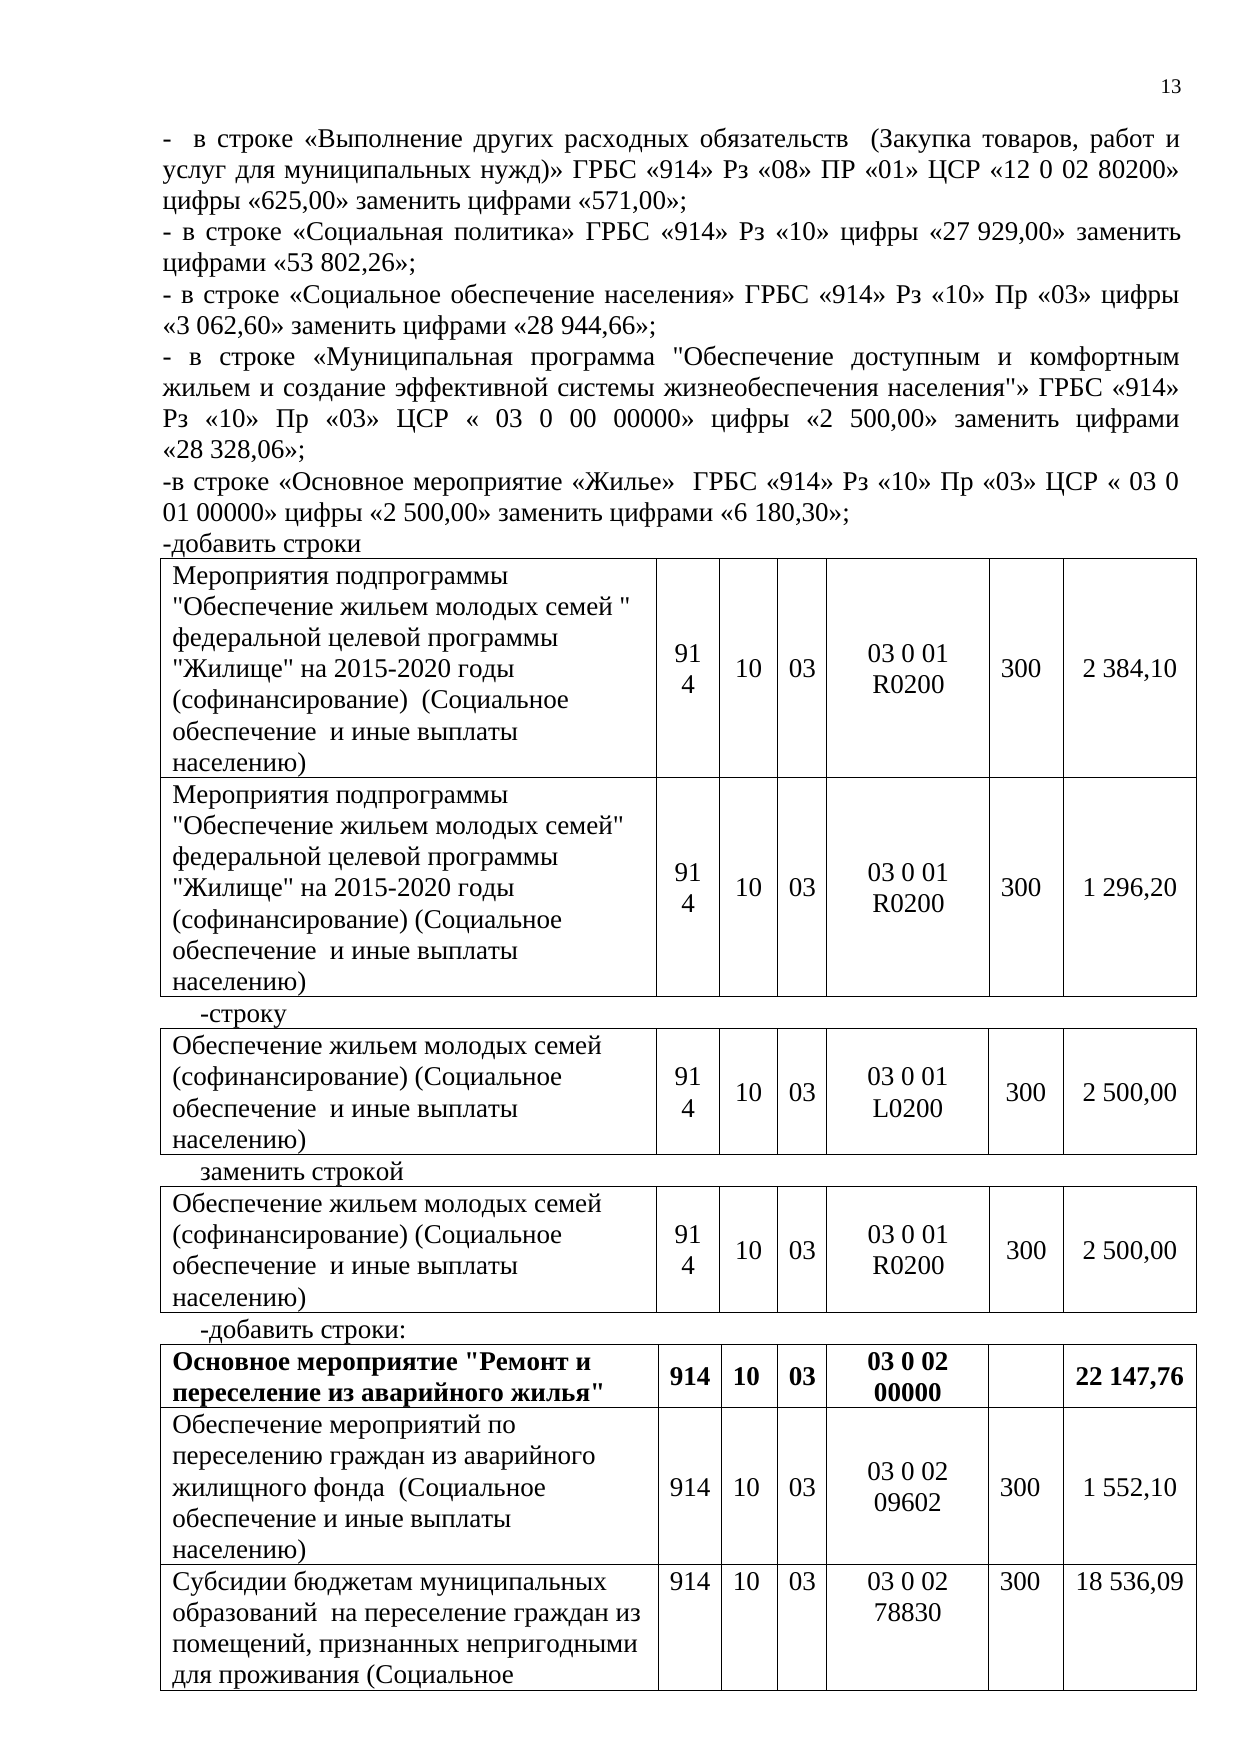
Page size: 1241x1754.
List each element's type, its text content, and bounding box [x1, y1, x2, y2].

table_cell Мероприятия подпрограммы "Обеспечение жильем молодых семей" федеральной целевой программы "Жилище" на 2015-2020 годы (софинансирование) (Социальное обеспечение и иные выплаты населению) [161, 778, 656, 996]
table_header 10 [722, 1345, 777, 1407]
table_header Обеспечение жильем молодых семей (софинансирование) (Социальное обеспечение и иные выплаты населению) [161, 1029, 656, 1154]
table_header 300 [990, 1187, 1063, 1312]
table_cell 03 [778, 1565, 826, 1690]
table_header 10 [720, 1029, 777, 1154]
table_cell 1 296,20 [1064, 778, 1196, 996]
table_header 2 500,00 [1064, 1029, 1196, 1154]
table_cell 03 [778, 1408, 826, 1564]
table_cell 10 [720, 778, 777, 996]
text -в строке «Основное мероприятие «Жилье» ГРБС «914» Рз «10» Пр «03» ЦСР « 03 0 01 00000» цифры «2 500,00» заменить цифрами «6 180,30»; [162, 464, 1181, 527]
table_header [989, 1345, 1063, 1407]
table_cell 300 [990, 778, 1063, 996]
table_cell 03 0 01 R0200 [827, 778, 989, 996]
table_header 914 [657, 1187, 719, 1312]
text -добавить строки [162, 527, 1181, 558]
table_header 2 500,00 [1064, 1187, 1196, 1312]
text - в строке «Социальная политика» ГРБС «914» Рз «10» цифры «27 929,00» заменить цифрами «53 802,26»; [162, 215, 1181, 278]
table_header 03 [778, 1029, 826, 1154]
table_header 300 [989, 1029, 1063, 1154]
table_header 914 [657, 559, 719, 777]
table_header 03 [778, 559, 826, 777]
table_cell 914 [659, 1408, 721, 1564]
text -добавить строки: [162, 1313, 1181, 1344]
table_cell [161, 1565, 658, 1690]
table_header Обеспечение жильем молодых семей (софинансирование) (Социальное обеспечение и иные выплаты населению) [161, 1187, 656, 1312]
table_header 2 384,10 [1064, 559, 1196, 777]
text - в строке «Муниципальная программа "Обеспечение доступным и комфортным жильем и создание эффективной системы жизнеобеспечения населения"» ГРБС «914» Рз «10» Пр «03» ЦСР « 03 0 00 00000» цифры «2 500,00» заменить цифрами «28 328,06»; [162, 340, 1181, 464]
table_header 03 [778, 1345, 826, 1407]
table_header Основное мероприятие "Ремонт и переселение из аварийного жилья" [161, 1345, 658, 1407]
table_cell 300 [989, 1408, 1063, 1564]
table_cell 03 [778, 778, 826, 996]
table_header 300 [990, 559, 1063, 777]
table_cell 03 0 02 09602 [827, 1408, 988, 1564]
text - в строке «Выполнение других расходных обязательств (Закупка товаров, работ и услуг для муниципальных нужд)» ГРБС «914» Рз «08» ПР «01» ЦСР «12 0 02 80200» цифры «625,00» заменить цифрами «571,00»; [162, 122, 1181, 215]
table_cell 914 [657, 778, 719, 996]
table_cell 10 [722, 1565, 777, 1690]
table_cell 18 536,09 [1064, 1565, 1196, 1690]
table_cell 300 [989, 1565, 1063, 1690]
table_cell 1 552,10 [1064, 1408, 1196, 1564]
table_header 03 0 01 R0200 [827, 559, 989, 777]
table_header Мероприятия подпрограммы "Обеспечение жильем молодых семей " федеральной целевой программы "Жилище" на 2015-2020 годы (софинансирование) (Социальное обеспечение и иные выплаты населению) [161, 559, 656, 777]
text - в строке «Социальное обеспечение населения» ГРБС «914» Рз «10» Пр «03» цифры «3 062,60» заменить цифрами «28 944,66»; [162, 278, 1181, 340]
text -строку [162, 997, 1181, 1028]
table_header 03 [778, 1187, 826, 1312]
table_header 10 [720, 559, 777, 777]
text заменить строкой [162, 1155, 1181, 1186]
table_header 03 0 01 R0200 [827, 1187, 989, 1312]
table_cell Обеспечение мероприятий по переселению граждан из аварийного жилищного фонда (Социальное обеспечение и иные выплаты населению) [161, 1408, 658, 1564]
table_header 914 [659, 1345, 721, 1407]
table_header 10 [720, 1187, 777, 1312]
table_header 03 0 02 00000 [827, 1345, 988, 1407]
table_cell 10 [722, 1408, 777, 1564]
table_header 03 0 01 L0200 [827, 1029, 988, 1154]
table_cell 03 0 02 78830 [827, 1565, 988, 1690]
table_cell 914 [659, 1565, 721, 1690]
table_header 914 [657, 1029, 719, 1154]
table_header 22 147,76 [1064, 1345, 1196, 1407]
